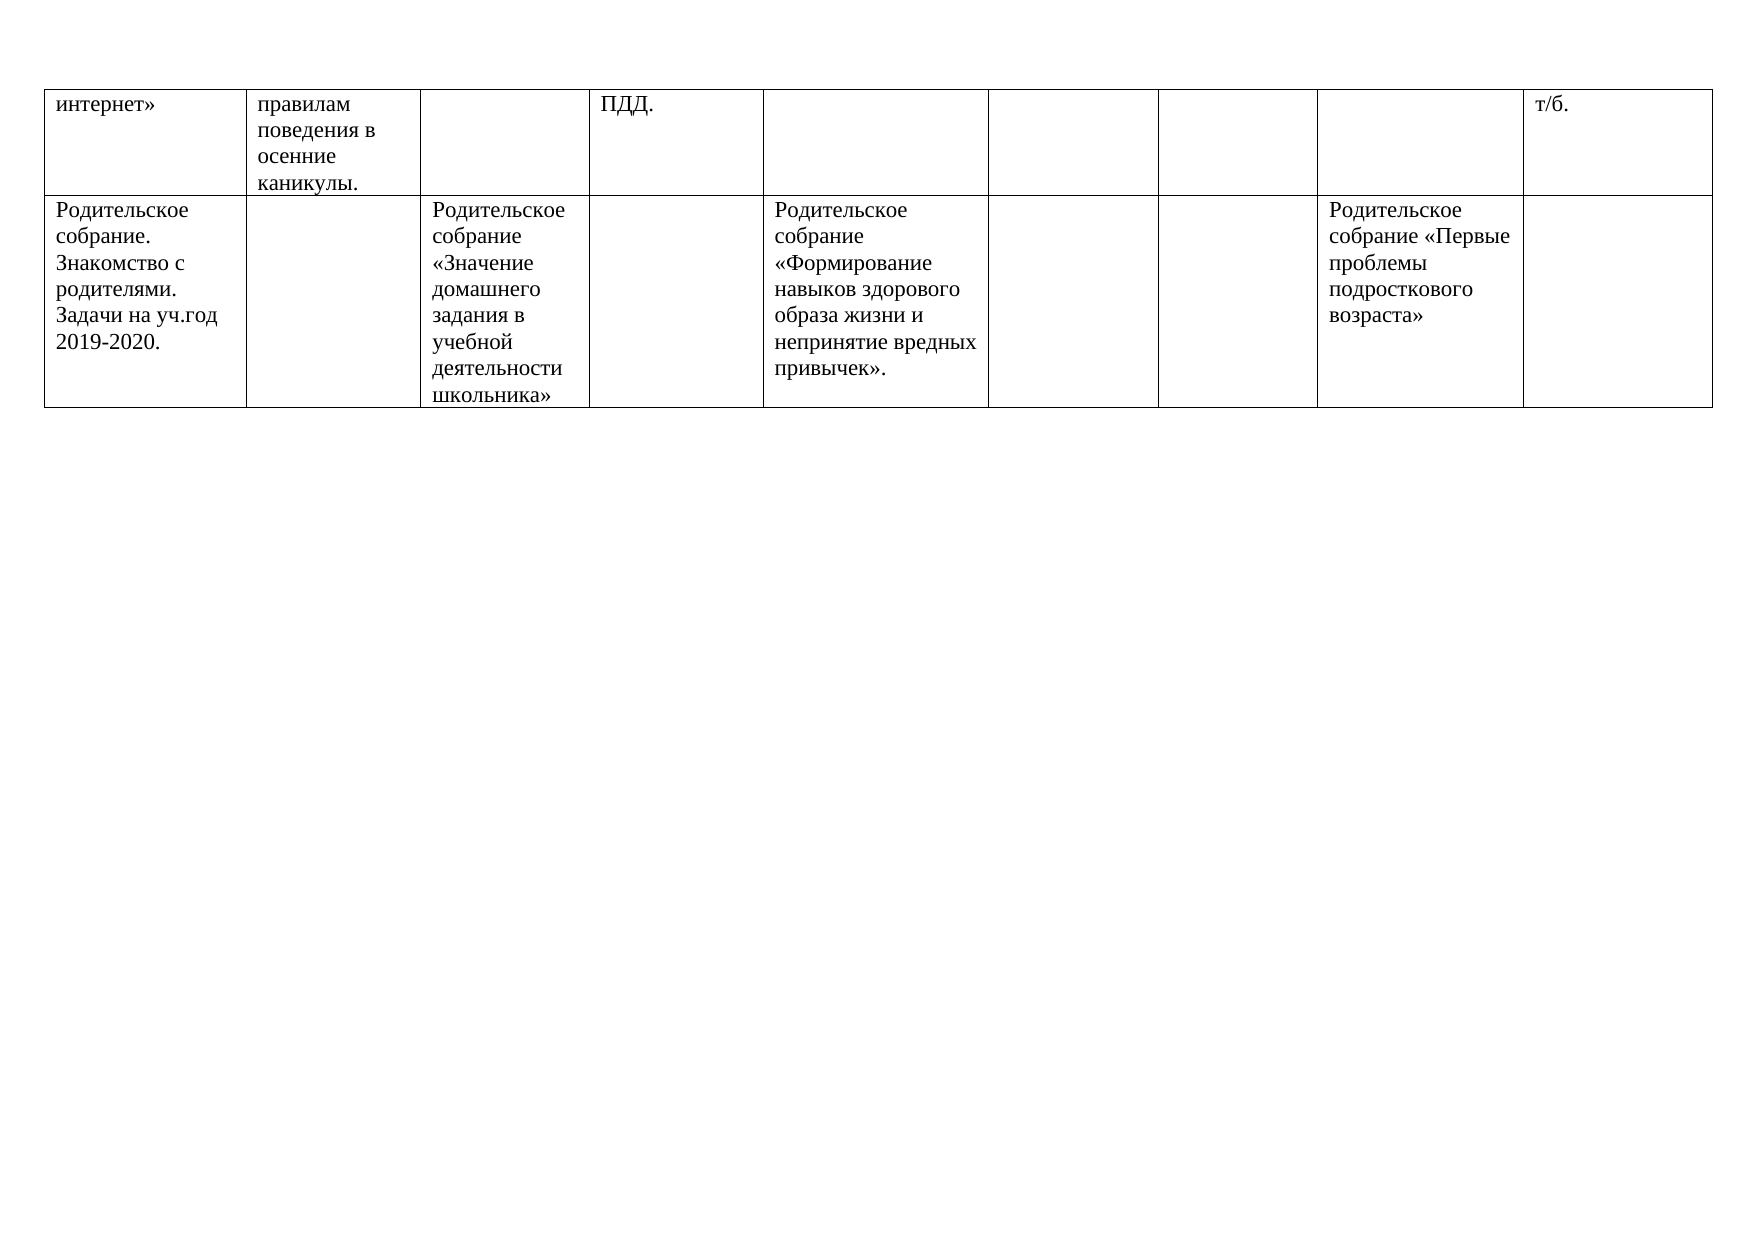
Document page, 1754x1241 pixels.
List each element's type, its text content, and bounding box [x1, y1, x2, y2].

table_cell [421, 90, 589, 195]
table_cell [989, 90, 1158, 195]
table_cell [45, 90, 246, 195]
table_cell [1159, 90, 1317, 195]
table_cell [1524, 196, 1712, 407]
table_cell Родительское собрание «Первые проблемы подросткового возраста» [1318, 196, 1523, 407]
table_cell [764, 90, 988, 195]
table_cell [989, 196, 1158, 407]
table_cell [247, 196, 420, 407]
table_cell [590, 90, 763, 195]
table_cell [1318, 90, 1523, 195]
table_cell [590, 196, 763, 407]
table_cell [1524, 90, 1712, 195]
table_cell Родительское собрание. Знакомство с родителями. Задачи на уч.год 2019-2020. [45, 196, 246, 407]
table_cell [247, 90, 420, 195]
table_cell Родительское собрание «Значение домашнего задания в учебной деятельности школьника» [421, 196, 589, 407]
table_cell [1159, 196, 1317, 407]
table_cell Родительское собрание «Формирование навыков здорового образа жизни и непринятие вредных привычек». [764, 196, 988, 407]
